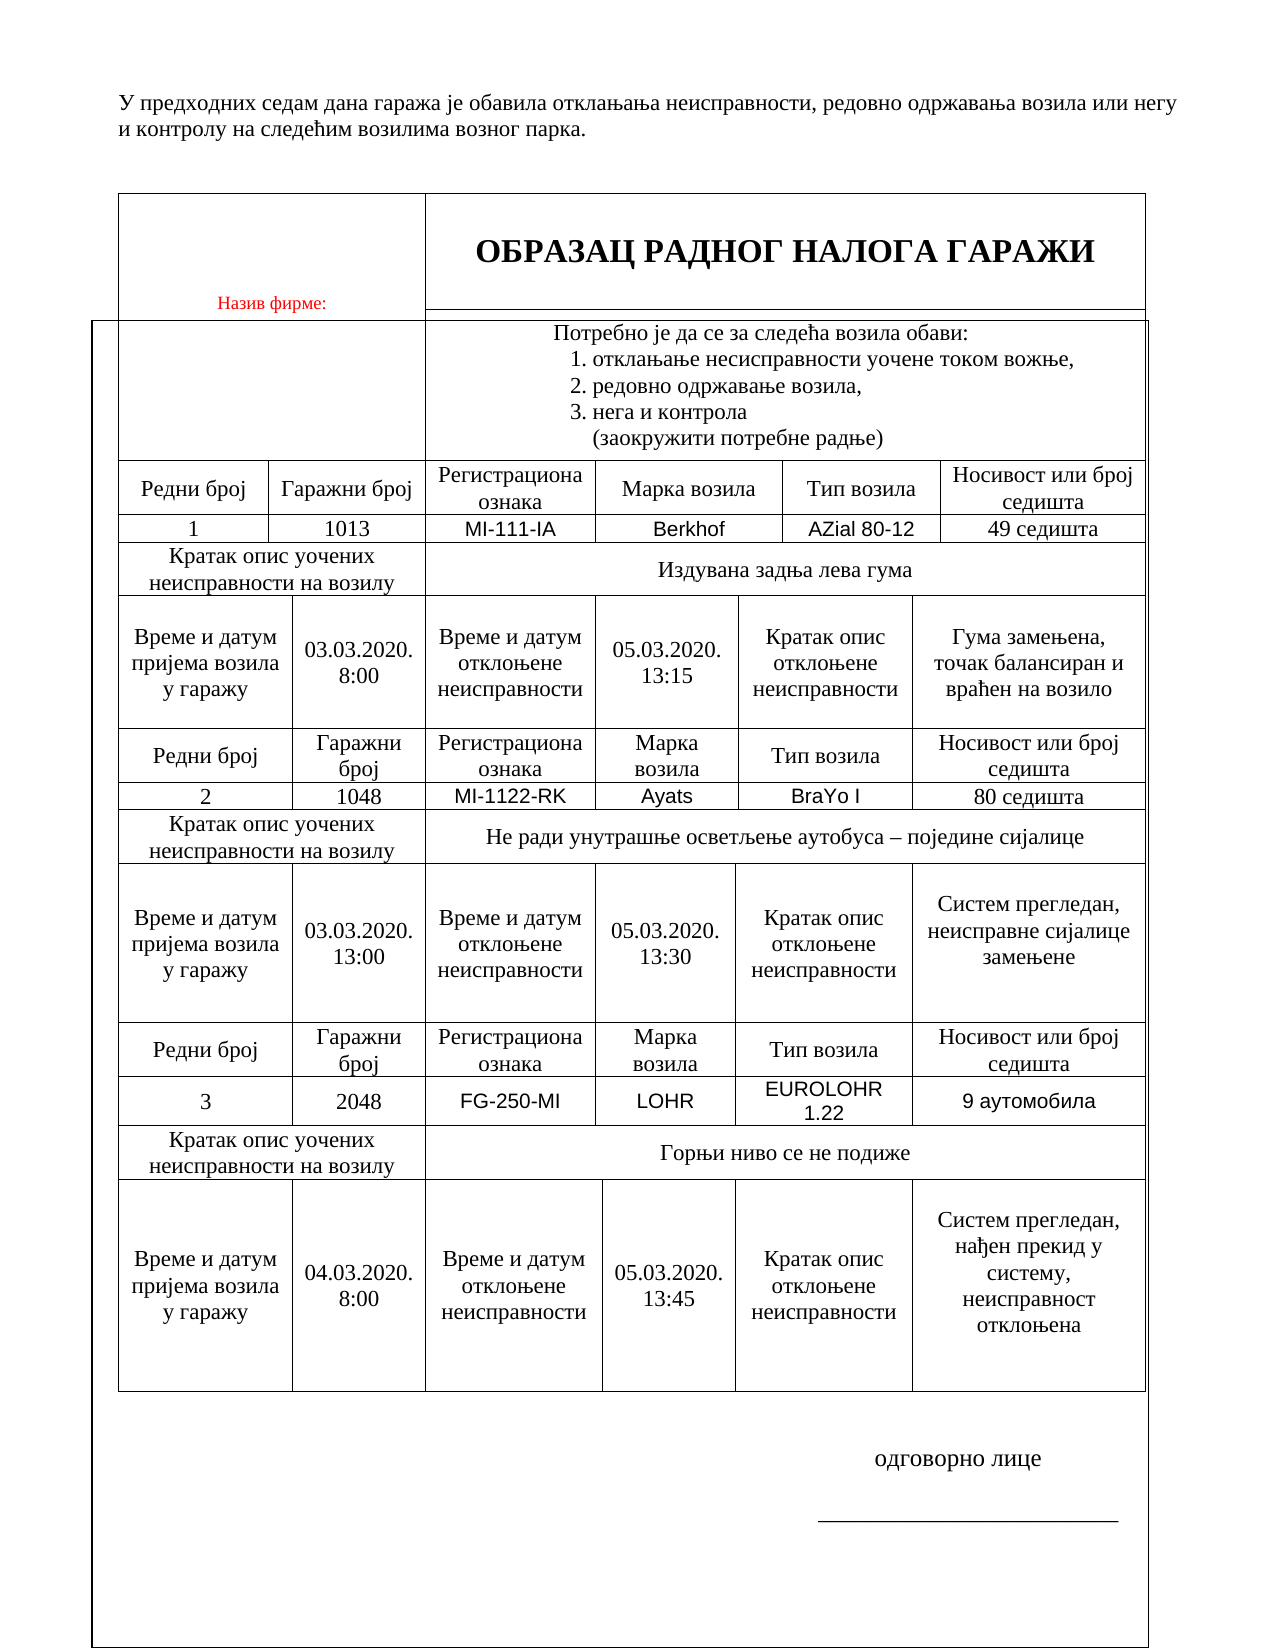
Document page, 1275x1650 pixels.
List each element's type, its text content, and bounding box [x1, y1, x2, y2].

table_cell MI-111-IA [426, 515, 595, 542]
table_cell Редни број [119, 1023, 292, 1076]
text ________________________ [793, 1496, 1181, 1525]
table_cell Марка возила [596, 729, 738, 782]
table_cell Регистрациона ознака [426, 461, 595, 514]
table_cell Време и датум пријема возила у гаражу [119, 864, 292, 1022]
table_cell 05.03.2020. 13:15 [596, 596, 738, 728]
table_cell Време и датум пријема возила у гаражу [119, 596, 292, 728]
table_cell 1013 [269, 515, 425, 542]
table_cell 80 седишта [913, 783, 1145, 809]
table_cell Време и датум отклоњене неисправности [426, 1180, 602, 1391]
table_header ОБРАЗАЦ РАДНОГ НАЛОГА ГАРАЖИ [426, 194, 1145, 308]
table_cell 04.03.2020.8:00 [293, 1180, 425, 1391]
table_cell Тип возила [739, 729, 912, 782]
table_cell Редни број [119, 729, 292, 782]
table_cell Ayats [596, 783, 738, 809]
table_cell 05.03.2020. 13:30 [596, 864, 735, 1022]
table_cell Регистрациона ознака [426, 729, 595, 782]
table_cell Гаражни број [293, 729, 425, 782]
table_cell 2048 [293, 1077, 425, 1125]
table_cell AZial 80-12 [783, 515, 940, 542]
table_cell Кратак опис отклоњене неисправности [739, 596, 912, 728]
table_cell Гаражни број [293, 1023, 425, 1076]
text У предходних седам дана гаража је обавила отклањања неисправности, редовно одржавања возила или негу и контролу на следећим возилима возног парка. [118, 89, 1181, 141]
table_cell 1048 [293, 783, 425, 809]
table_cell 3 [119, 1077, 292, 1125]
table_cell 05.03.2020. 13:45 [603, 1180, 735, 1391]
table_cell 2 [119, 783, 292, 809]
table_cell Не ради унутрашње осветљење аутобуса – поједине сијалице [426, 810, 1145, 863]
table_cell Издувана задња лева гума [426, 543, 1145, 595]
table_cell Кратак опис отклоњене неисправности [736, 1180, 912, 1391]
text одговорно лице [793, 1443, 1181, 1471]
table_cell Berkhof [596, 515, 782, 542]
table_cell LOHR [596, 1077, 735, 1125]
table_cell Кратак опис уочених неисправности на возилу [119, 543, 425, 595]
table_cell 03.03.2020.13:00 [293, 864, 425, 1022]
table_cell Регистрациона ознака [426, 1023, 595, 1076]
table_cell 49 седишта [941, 515, 1145, 542]
table_cell FG-250-MI [426, 1077, 595, 1125]
table_cell Гума замењена, точак балансиран и враћен на возило [913, 596, 1145, 728]
table_header Назив фирме: [119, 194, 425, 460]
table_cell EUROLOHR 1.22 [736, 1077, 912, 1125]
table_cell Носивост или број седишта [913, 729, 1145, 782]
table_cell Кратак опис отклоњене неисправности [736, 864, 912, 1022]
table_cell Време и датум отклоњене неисправности [426, 864, 595, 1022]
table_cell 9 аутомобила [913, 1077, 1145, 1125]
table_cell Кратак опис уочених неисправности на возилу [119, 810, 425, 863]
table_cell Гаражни број [269, 461, 425, 514]
table_cell Тип возила [783, 461, 940, 514]
table_cell Носивост или број седишта [913, 1023, 1145, 1076]
table_cell Време и датум пријема возила у гаражу [119, 1180, 292, 1391]
table_cell Носивост или број седишта [941, 461, 1145, 514]
table_cell Систем прегледан, неисправне сијалице замењене [913, 864, 1145, 1022]
table_cell 03.03.2020.8:00 [293, 596, 425, 728]
table_cell Марка возила [596, 1023, 735, 1076]
table_cell Кратак опис уочених неисправности на возилу [119, 1126, 425, 1179]
table_cell BraYo I [739, 783, 912, 809]
table_cell Систем прегледан, нађен прекид у систему, неисправност отклоњена [913, 1180, 1145, 1391]
table_cell Потребно је да се за следећа возила обави: отклањање несисправности уочене током вожње, редовно одржавање возила, нега и контрола (заокружити потребне радње) [426, 310, 1145, 460]
table_cell Горњи ниво се не подиже [426, 1126, 1145, 1179]
table_cell Тип возила [736, 1023, 912, 1076]
table_cell Редни број [119, 461, 268, 514]
table_cell Време и датум отклоњене неисправности [426, 596, 595, 728]
table_cell MI-1122-RK [426, 783, 595, 809]
table_cell 1 [119, 515, 268, 542]
table_cell Марка возила [596, 461, 782, 514]
